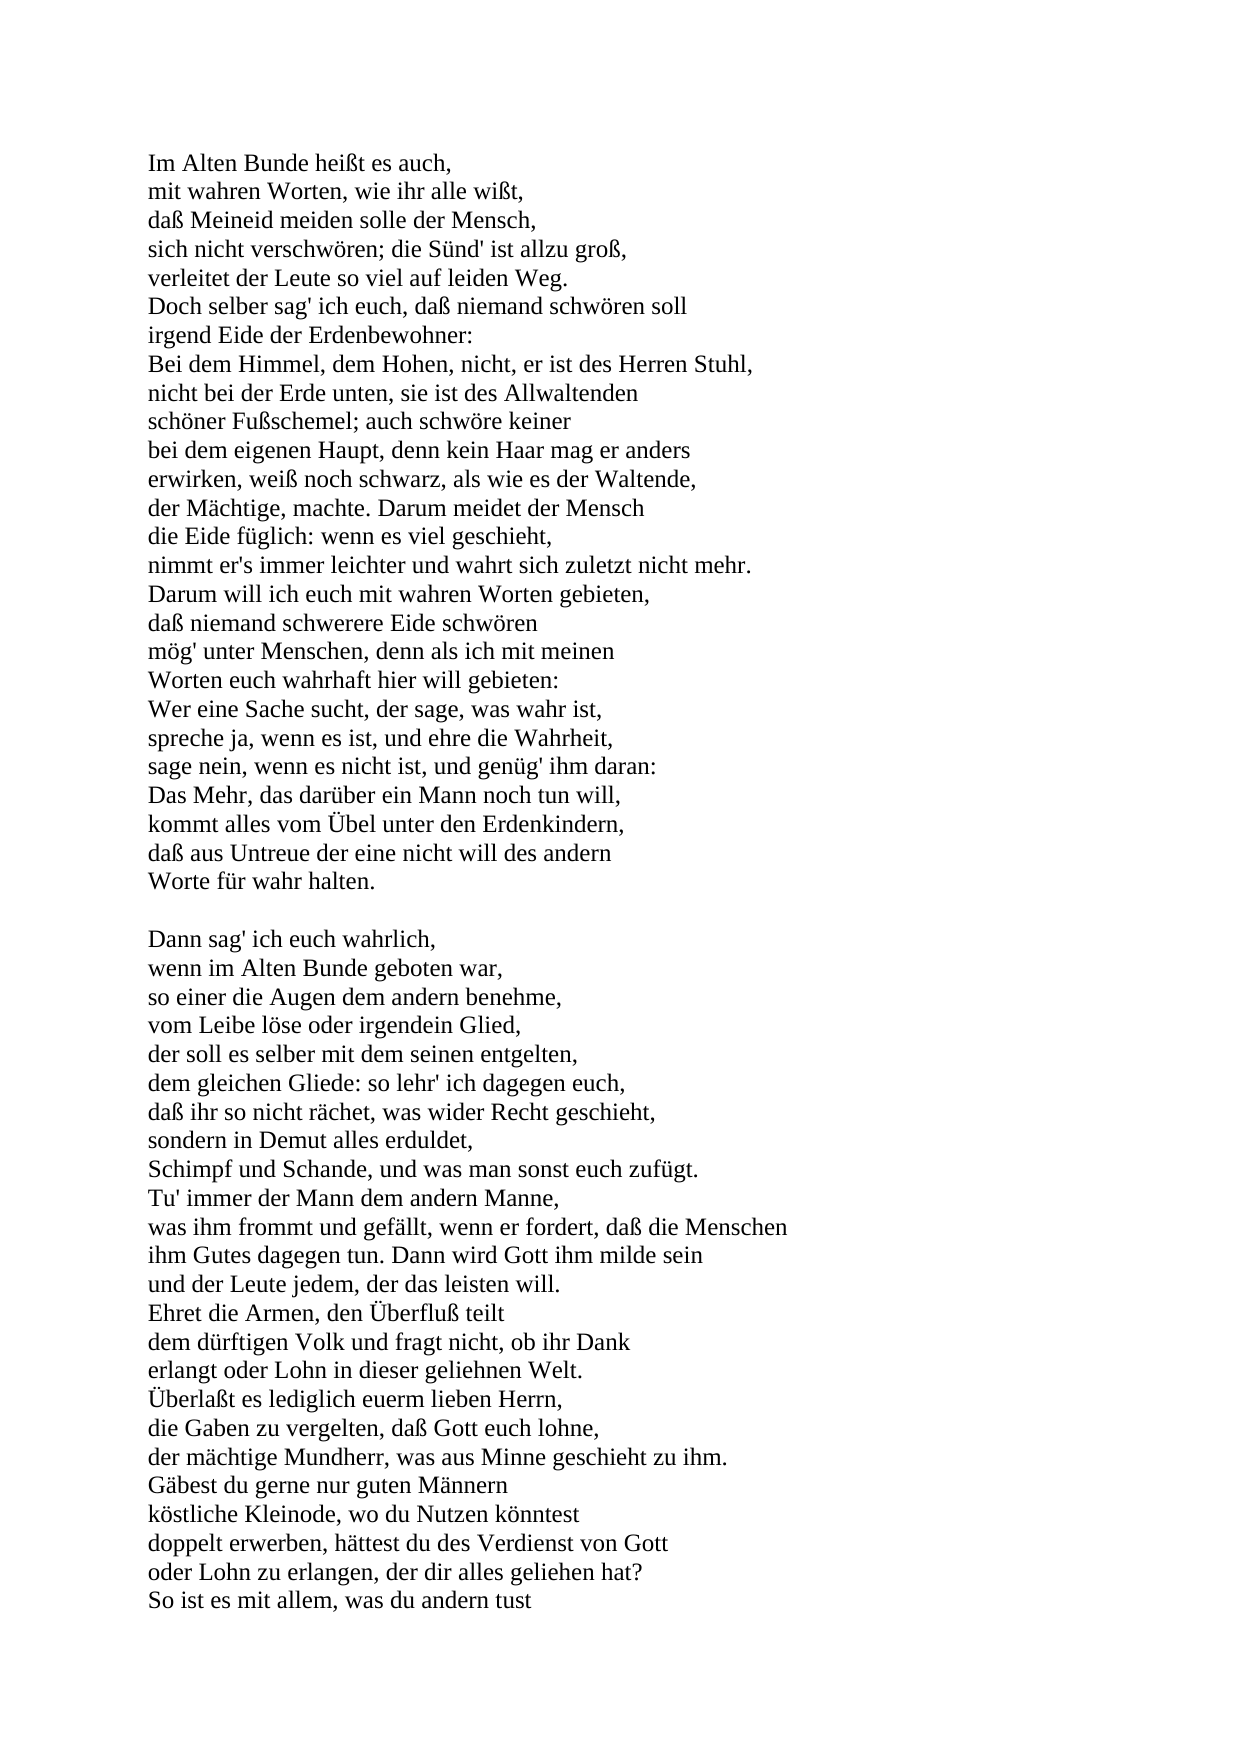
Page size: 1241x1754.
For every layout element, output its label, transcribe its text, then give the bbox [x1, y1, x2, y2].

text Im Alten Bunde heißt es auch, mit wahren Worten, wie ihr alle wißt, daß Meineid meiden solle der Mensch, sich nicht verschwören; die Sünd' ist allzu groß, verleitet der Leute so viel auf leiden Weg. Doch selber sag' ich euch, daß niemand schwören soll irgend Eide der Erdenbewohner: Bei dem Himmel, dem Hohen, nicht, er ist des Herren Stuhl, nicht bei der Erde unten, sie ist des Allwaltenden schöner Fußschemel; auch schwöre keiner bei dem eigenen Haupt, denn kein Haar mag er anders erwirken, weiß noch schwarz, als wie es der Waltende, der Mächtige, machte. Darum meidet der Mensch die Eide füglich: wenn es viel geschieht, nimmt er's immer leichter und wahrt sich zuletzt nicht mehr. Darum will ich euch mit wahren Worten gebieten, daß niemand schwerere Eide schwören mög' unter Menschen, denn als ich mit meinen Worten euch wahrhaft hier will gebieten: Wer eine Sache sucht, der sage, was wahr ist, spreche ja, wenn es ist, und ehre die Wahrheit, sage nein, wenn es nicht ist, und genüg' ihm daran: Das Mehr, das darüber ein Mann noch tun will, kommt alles vom Übel unter den Erdenkindern, daß aus Untreue der eine nicht will des andern Worte für wahr halten. [148, 148, 1093, 895]
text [148, 924, 1093, 1614]
